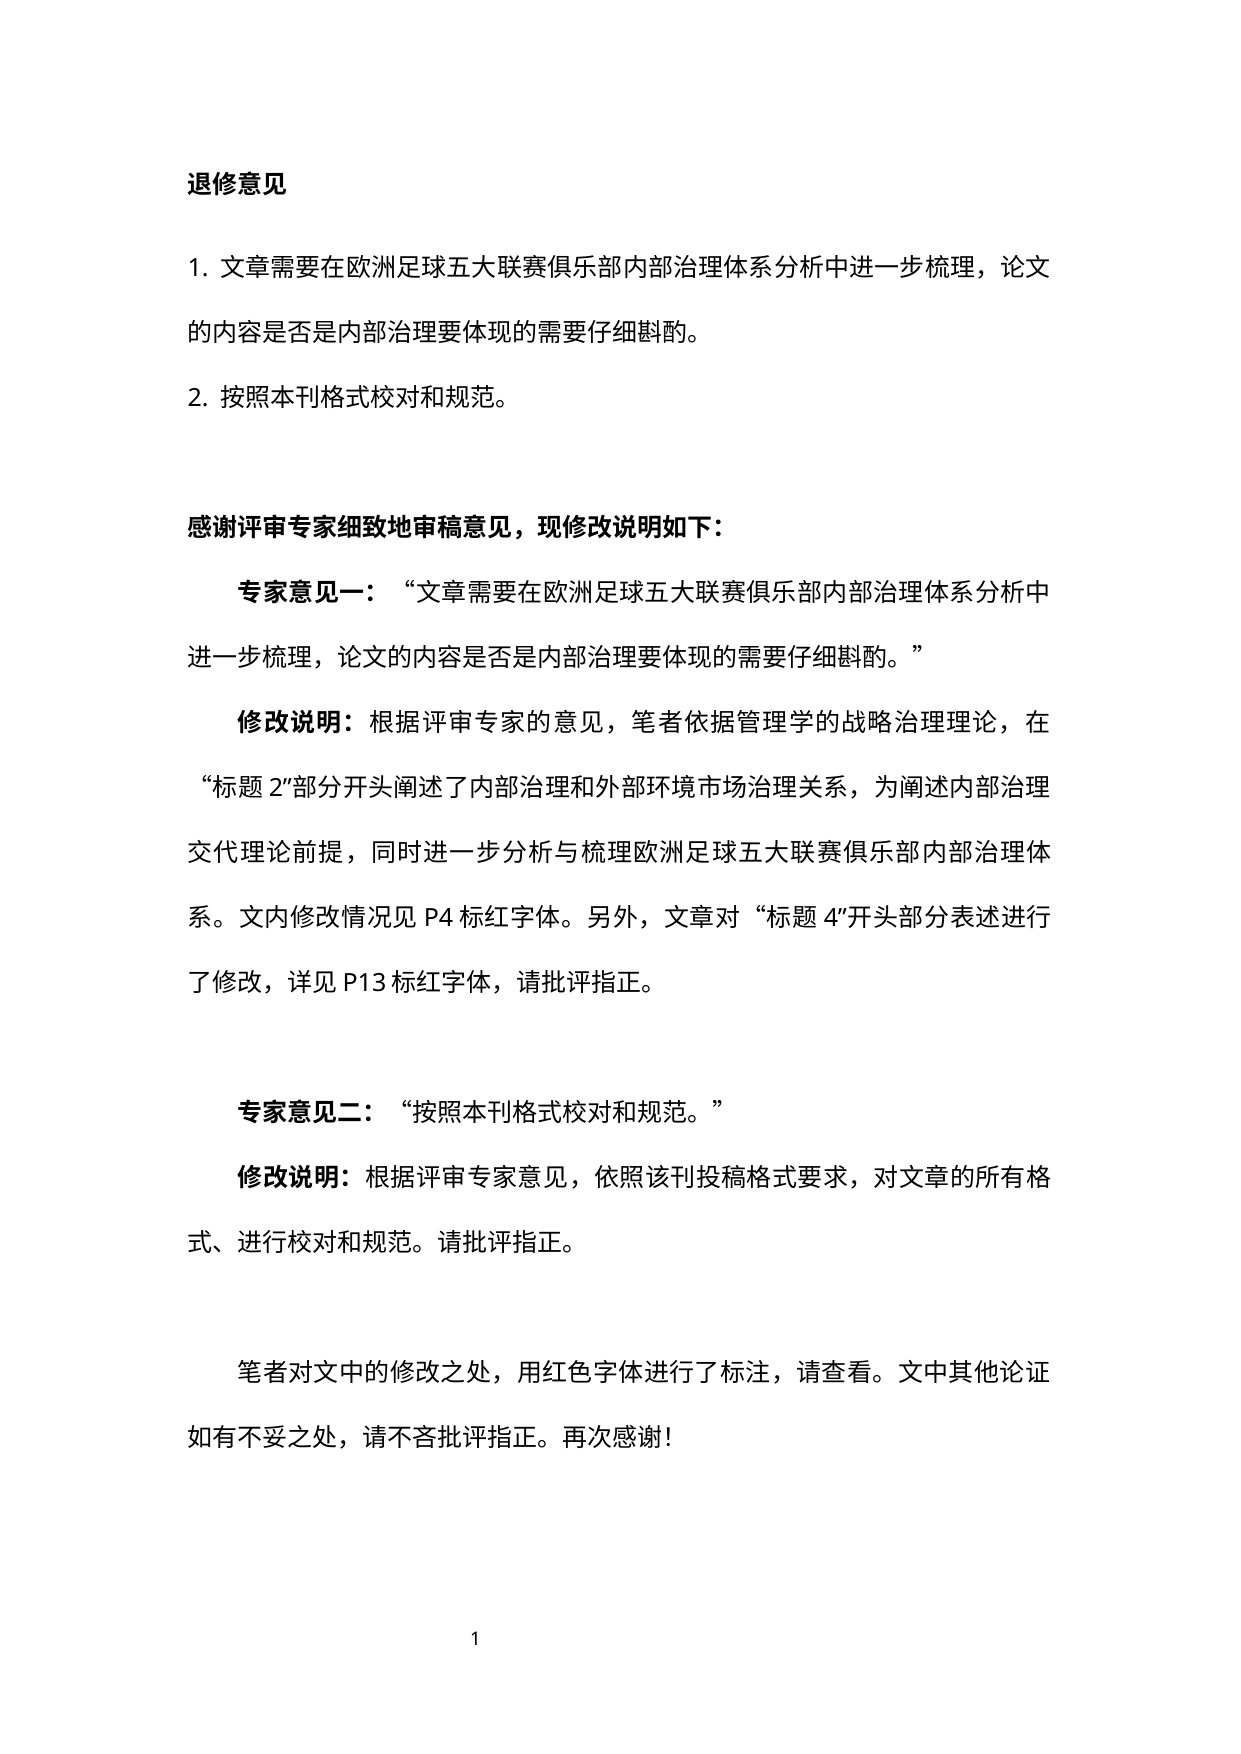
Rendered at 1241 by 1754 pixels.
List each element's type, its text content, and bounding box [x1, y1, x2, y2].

list 专家意见二：“按照本刊格式校对和规范。” [187, 1078, 1053, 1143]
list 修改说明：根据评审专家意见，依照该刊投稿格式要求，对文章的所有格式、进行校对和规范。请批评指正。 [187, 1143, 1053, 1273]
list 专家意见一：“文章需要在欧洲足球五大联赛俱乐部内部治理体系分析中进一步梳理，论文的内容是否是内部治理要体现的需要仔细斟酌。” [187, 558, 1053, 688]
text 退修意见 [187, 150, 1053, 215]
list 文章需要在欧洲足球五大联赛俱乐部内部治理体系分析中进一步梳理，论文的内容是否是内部治理要体现的需要仔细斟酌。 [187, 233, 1053, 363]
text 感谢评审专家细致地审稿意见，现修改说明如下： [187, 493, 1053, 558]
list 笔者对文中的修改之处，用红色字体进行了标注，请查看。文中其他论证如有不妥之处，请不吝批评指正。再次感谢！ [187, 1338, 1053, 1468]
list 修改说明：根据评审专家的意见，笔者依据管理学的战略治理理论，在“标题2”部分开头阐述了内部治理和外部环境市场治理关系，为阐述内部治理交代理论前提，同时进一步分析与梳理欧洲足球五大联赛俱乐部内部治理体系。文内修改情况见P4标红字体。另外，文章对“标题4”开头部分表述进行了修改，详见P13标红字体，请批评指正。 [187, 688, 1053, 1013]
list 按照本刊格式校对和规范。 [187, 363, 1053, 428]
